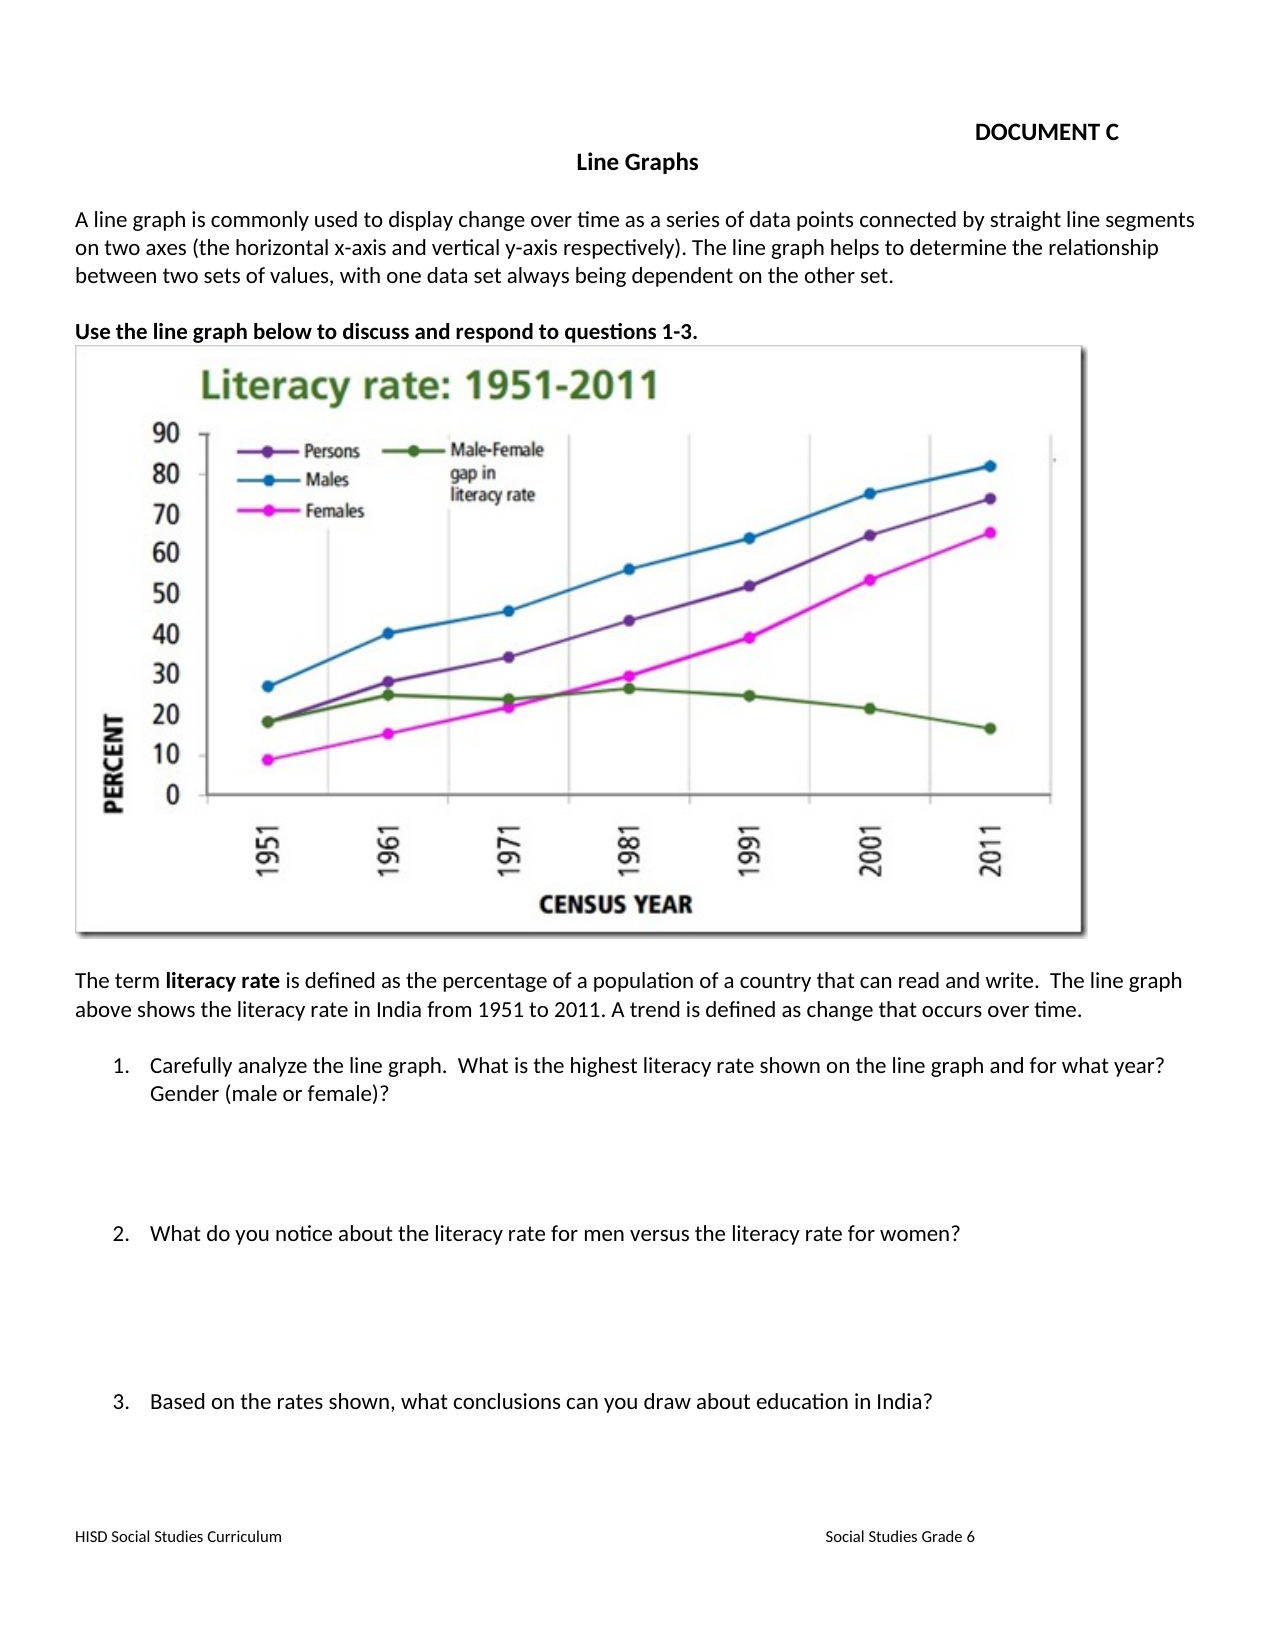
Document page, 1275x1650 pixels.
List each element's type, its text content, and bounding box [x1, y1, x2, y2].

picture [75, 345, 1088, 939]
list Carefully analyze the line graph. What is the highest literacy rate shown on the line graph and for what year? Gender (male or female)? [112, 1051, 1200, 1107]
text Use the line graph below to discuss and respond to questions 1-3. [75, 317, 1200, 345]
text A line graph is commonly used to display change over time as a series of data points connected by straight line segments on two axes (the horizontal x-axis and vertical y-axis respectively). The line graph helps to determine the relationship between two sets of values, with one data set always being dependent on the other set. [75, 205, 1200, 289]
list What do you notice about the literacy rate for men versus the literacy rate for women? [112, 1219, 1200, 1247]
list Based on the rates shown, what conclusions can you draw about education in India? [112, 1387, 1200, 1415]
text Line Graphs [75, 147, 1200, 177]
text DOCUMENT C [75, 116, 1200, 147]
